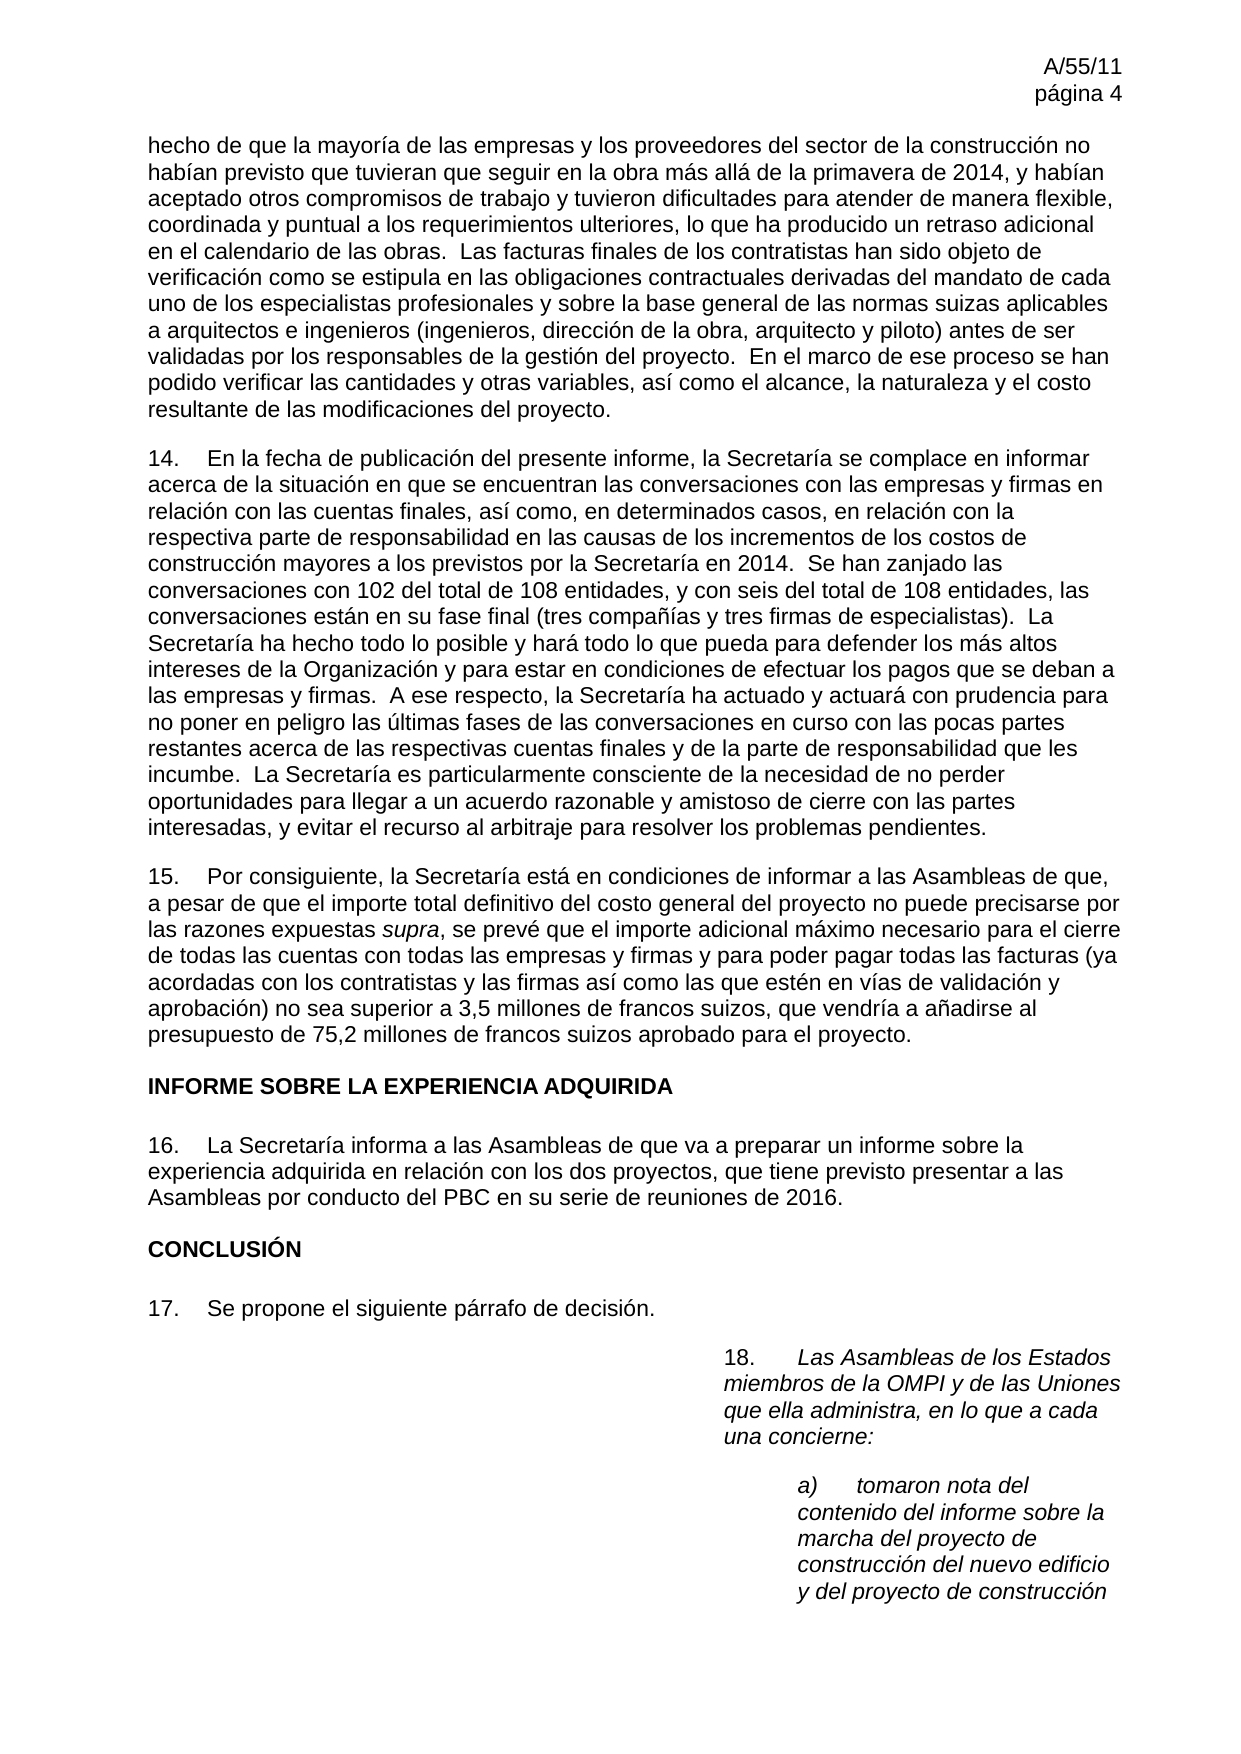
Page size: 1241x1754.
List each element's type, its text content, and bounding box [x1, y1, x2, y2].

text Las Asambleas de los Estados miembros de la OMPI y de las Uniones que ella administra, en lo que a cada una concierne: [723, 1344, 1122, 1449]
text En la fecha de publicación del presente informe, la Secretaría se complace en informar acerca de la situación en que se encuentran las conversaciones con las empresas y firmas en relación con las cuentas finales, así como, en determinados casos, en relación con la respectiva parte de responsabilidad en las causas de los incrementos de los costos de construcción mayores a los previstos por la Secretaría en 2014. Se han zanjado las conversaciones con 102 del total de 108 entidades, y con seis del total de 108 entidades, las conversaciones están en su fase final (tres compañías y tres firmas de especialistas). La Secretaría ha hecho todo lo posible y hará todo lo que pueda para defender los más altos intereses de la Organización y para estar en condiciones de efectuar los pagos que se deban a las empresas y firmas. A ese respecto, la Secretaría ha actuado y actuará con prudencia para no poner en peligro las últimas fases de las conversaciones en curso con las pocas partes restantes acerca de las respectivas cuentas finales y de la parte de responsabilidad que les incumbe. La Secretaría es particularmente consciente de la necesidad de no perder oportunidades para llegar a un acuerdo razonable y amistoso de cierre con las partes interesadas, y evitar el recurso al arbitraje para resolver los problemas pendientes. [148, 445, 1122, 840]
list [797, 1472, 1122, 1604]
subtitle CONCLUSIÓN [148, 1236, 1122, 1262]
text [148, 132, 1122, 422]
text La Secretaría informa a las Asambleas de que va a preparar un informe sobre la experiencia adquirida en relación con los dos proyectos, que tiene previsto presentar a las Asambleas por conducto del PBC en su serie de reuniones de 2016. [148, 1132, 1122, 1211]
text Se propone el siguiente párrafo de decisión. [148, 1295, 1122, 1321]
text Por consiguiente, la Secretaría está en condiciones de informar a las Asambleas de que, a pesar de que el importe total definitivo del costo general del proyecto no puede precisarse por las razones expuestas supra, se prevé que el importe adicional máximo necesario para el cierre de todas las cuentas con todas las empresas y firmas y para poder pagar todas las facturas (ya acordadas con los contratistas y las firmas así como las que estén en vías de validación y aprobación) no sea superior a 3,5 millones de francos suizos, que vendría a añadirse al presupuesto de 75,2 millones de francos suizos aprobado para el proyecto. [148, 863, 1122, 1048]
subtitle INFORME SOBRE LA EXPERIENCIA ADQUIRIDA [148, 1073, 1122, 1099]
